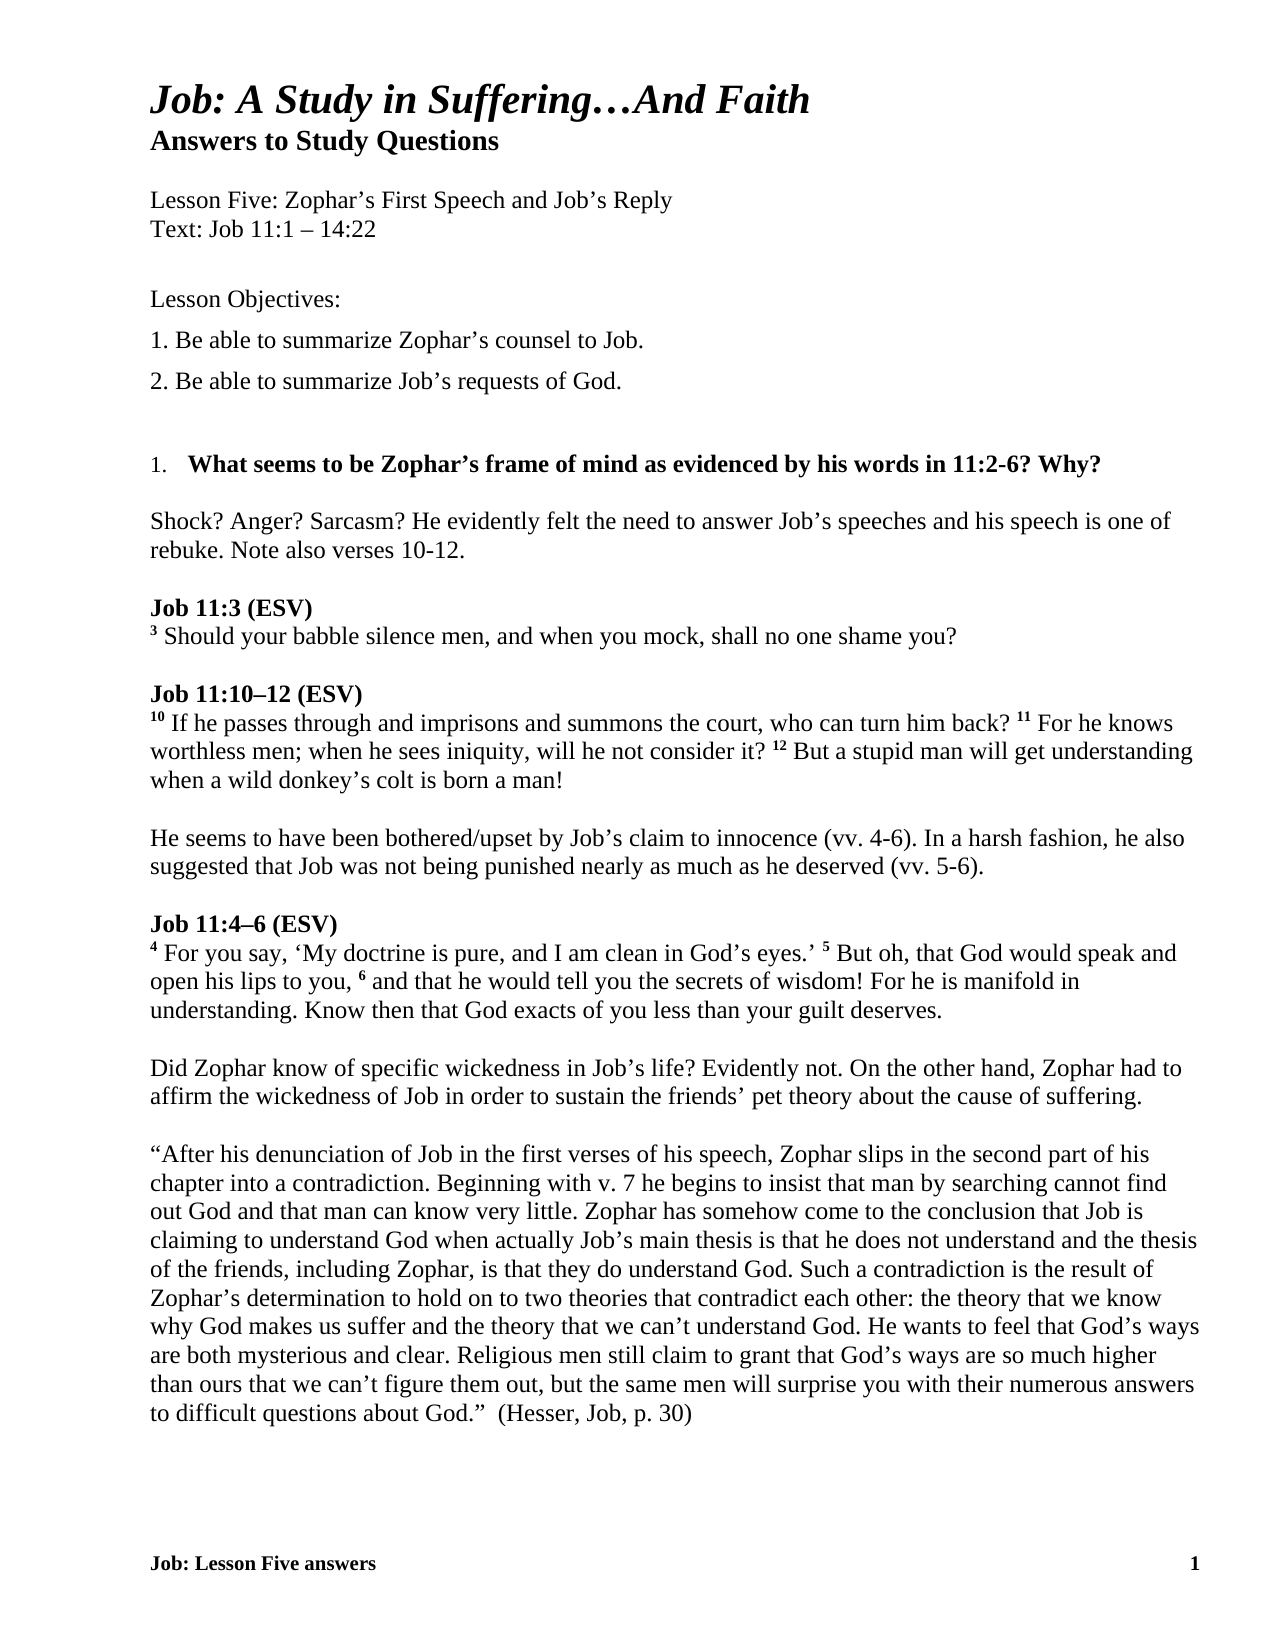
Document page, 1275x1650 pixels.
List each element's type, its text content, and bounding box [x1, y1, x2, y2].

text “After his denunciation of Job in the first verses of his speech, Zophar slips in the second part of his chapter into a contradiction. Beginning with v. 7 he begins to insist that man by searching cannot find out God and that man can know very little. Zophar has somehow come to the conclusion that Job is claiming to understand God when actually Job’s main thesis is that he does not understand and the thesis of the friends, including Zophar, is that they do understand God. Such a contradiction is the result of Zophar’s determination to hold on to two theories that contradict each other: the theory that we know why God makes us suffer and the theory that we can’t understand God. He wants to feel that God’s ways are both mysterious and clear. Religious men still claim to grant that God’s ways are so much higher than ours that we can’t figure them out, but the same men will surprise you with their numerous answers to difficult questions about God.” (Hesser, Job, p. 30) [150, 1139, 1201, 1426]
text Lesson Objectives: [150, 284, 1202, 313]
list Job: A Study in Suffering…And Faith [150, 75, 1200, 123]
list Answers to Study Questions [150, 123, 1200, 156]
text Text: Job 11:1 – 14:22 [150, 214, 1200, 243]
text Job 11:10–12 (ESV) [150, 679, 1201, 708]
text 4 For you say, ‘My doctrine is pure, and I am clean in God’s eyes.’ 5 But oh, that God would speak and open his lips to you, 6 and that he would tell you the secrets of wisdom! For he is manifold in understanding. Know then that God exacts of you less than your guilt deserves. [150, 938, 1201, 1024]
text 1. Be able to summarize Zophar’s counsel to Job. [150, 325, 1202, 354]
text 10 If he passes through and imprisons and summons the court, who can turn him back? 11 For he knows worthless men; when he sees iniquity, will he not consider it? 12 But a stupid man will get understanding when a wild donkey’s colt is born a man! [150, 708, 1201, 794]
text Job 11:3 (ESV) [150, 593, 1201, 621]
text Job 11:4–6 (ESV) [150, 909, 1201, 938]
list What seems to be Zophar’s frame of mind as evidenced by his words in 11:2-6? Why? [150, 449, 1201, 478]
text Shock? Anger? Sarcasm? He evidently felt the need to answer Job’s speeches and his speech is one of rebuke. Note also verses 10-12. [150, 506, 1201, 564]
text He seems to have been bothered/upset by Job’s claim to innocence (vv. 4-6). In a harsh fashion, he also suggested that Job was not being punished nearly as much as he deserved (vv. 5-6). [150, 823, 1201, 880]
text 2. Be able to summarize Job’s requests of God. [150, 366, 1202, 395]
text Lesson Five: Zophar’s First Speech and Job’s Reply [150, 185, 1200, 214]
text 3 Should your babble silence men, and when you mock, shall no one shame you? [150, 621, 1201, 650]
text Did Zophar know of specific wickedness in Job’s life? Evidently not. On the other hand, Zophar had to affirm the wickedness of Job in order to sustain the friends’ pet theory about the cause of suffering. [150, 1053, 1201, 1110]
